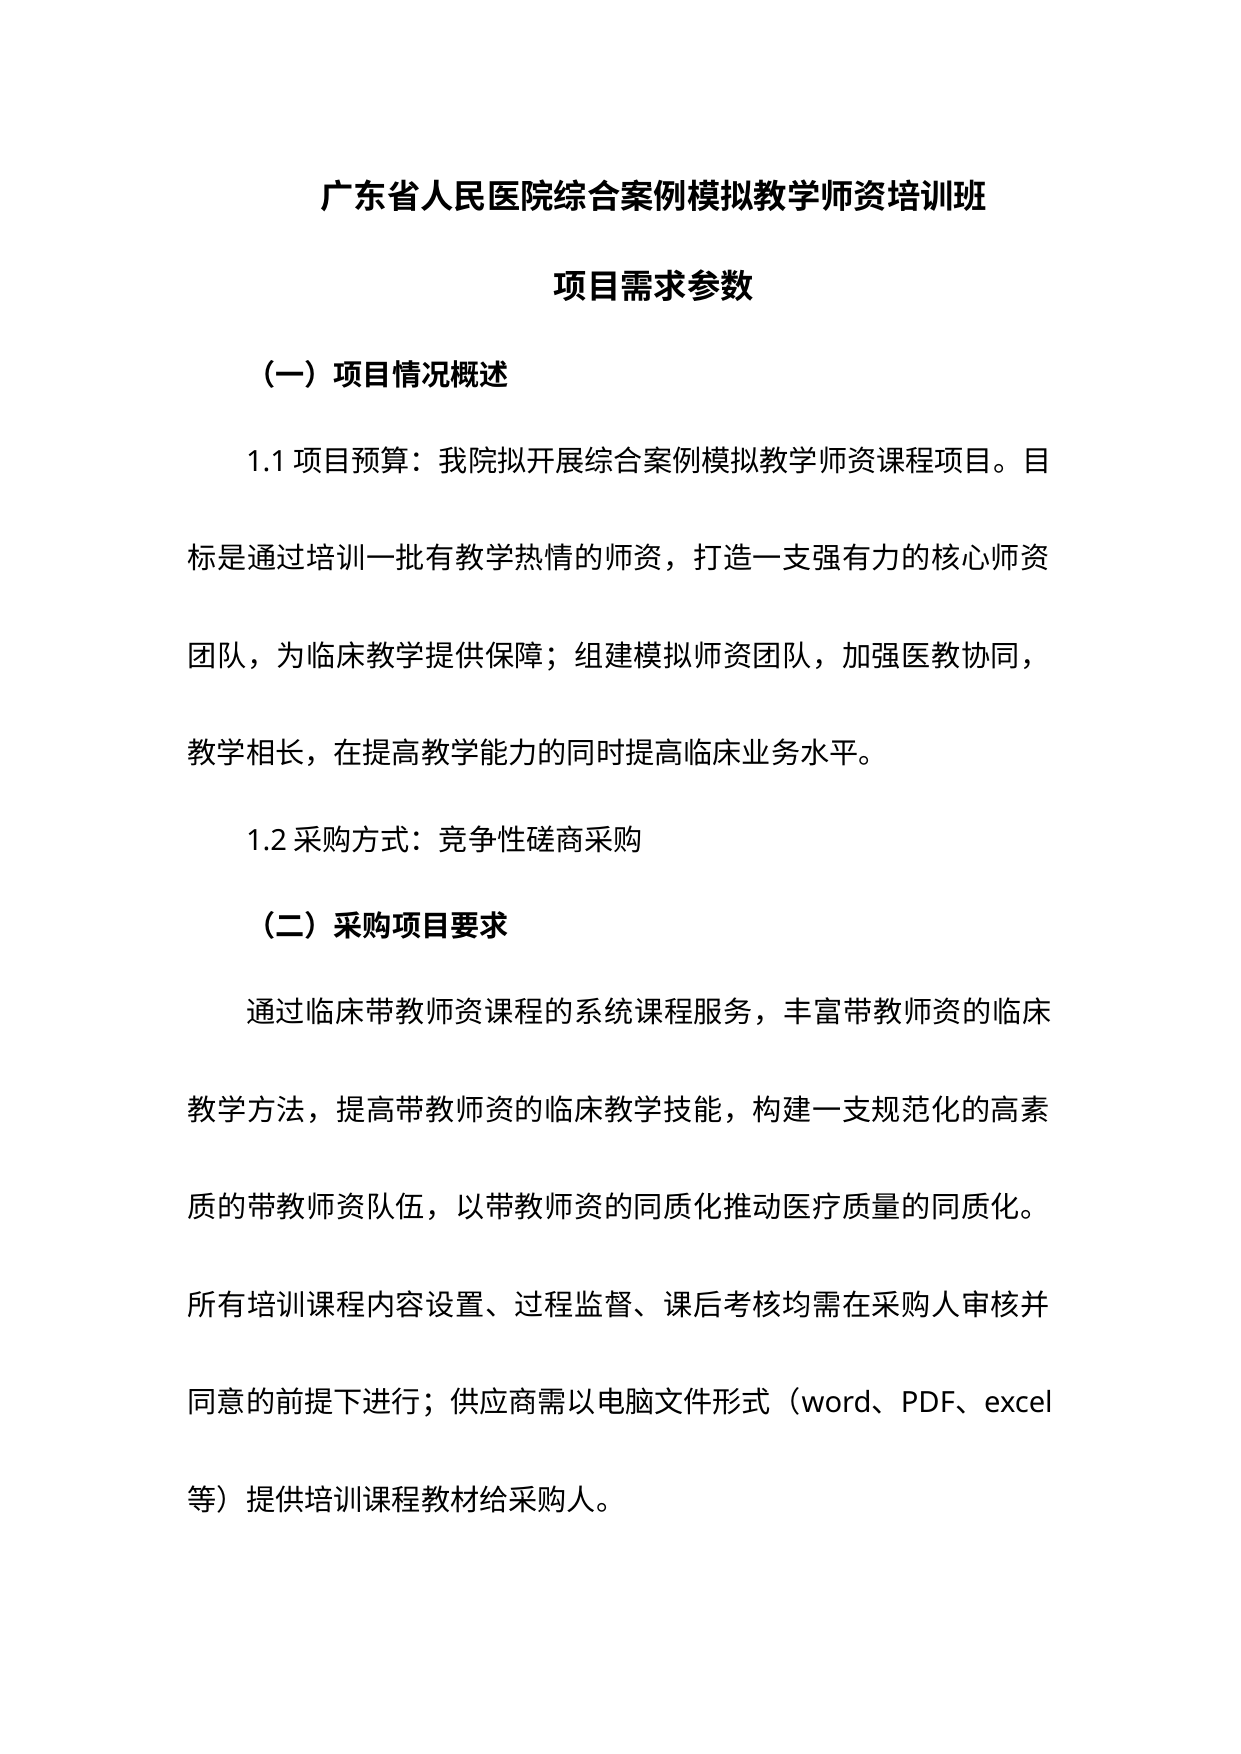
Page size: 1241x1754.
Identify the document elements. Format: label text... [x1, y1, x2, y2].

text 1.2采购方式：竞争性磋商采购 [187, 805, 1053, 870]
text （二）采购项目要求 [187, 891, 1053, 956]
text 广东省人民医院综合案例模拟教学师资培训班 [187, 162, 1053, 227]
text 1.1项目预算：我院拟开展综合案例模拟教学师资课程项目。目标是通过培训一批有教学热情的师资，打造一支强有力的核心师资团队，为临床教学提供保障；组建模拟师资团队，加强医教协同，教学相长，在提高教学能力的同时提高临床业务水平。 [187, 426, 1053, 784]
text 通过临床带教师资课程的系统课程服务，丰富带教师资的临床教学方法，提高带教师资的临床教学技能，构建一支规范化的高素质的带教师资队伍，以带教师资的同质化推动医疗质量的同质化。所有培训课程内容设置、过程监督、课后考核均需在采购人审核并同意的前提下进行；供应商需以电脑文件形式（word、PDF、excel等）提供培训课程教材给采购人。 [187, 977, 1053, 1530]
text （一）项目情况概述 [187, 340, 1053, 405]
text 项目需求参数 [187, 251, 1053, 316]
